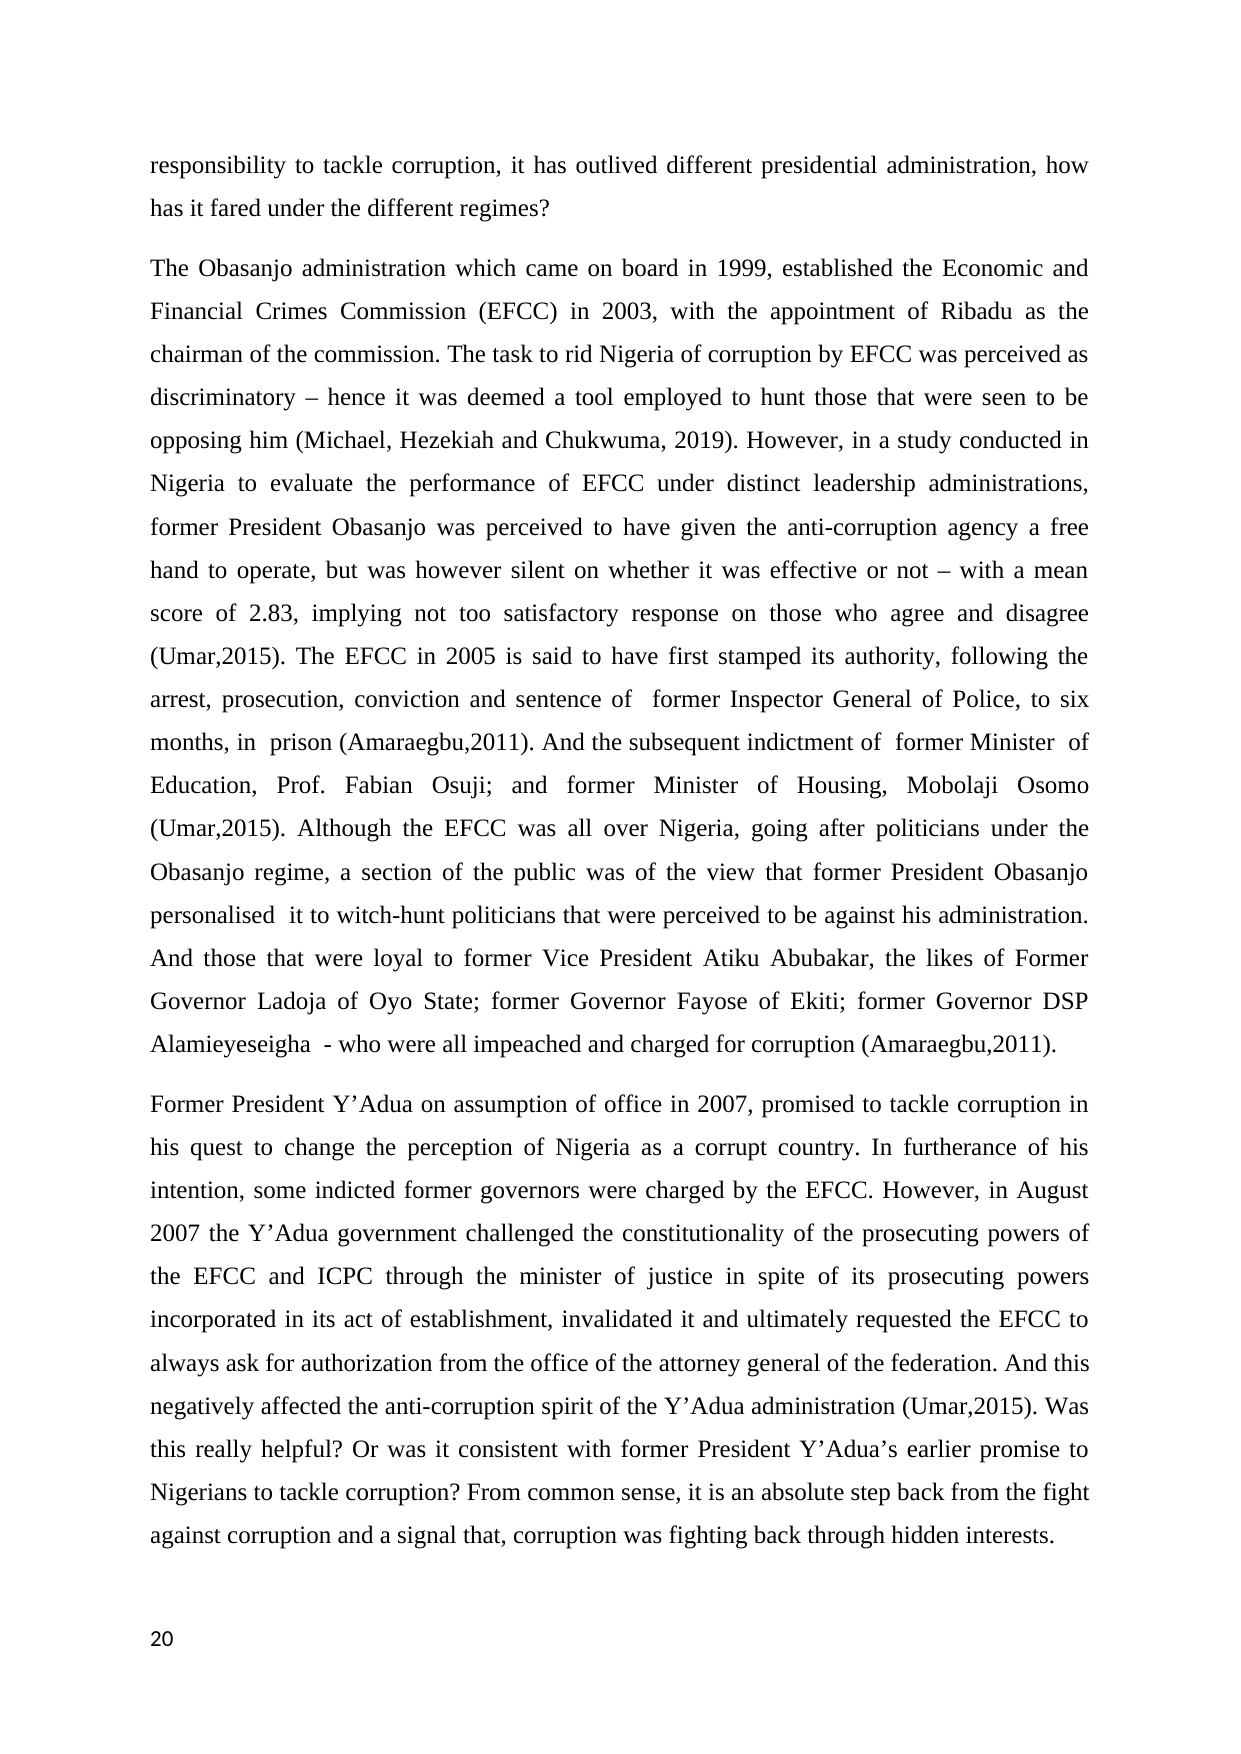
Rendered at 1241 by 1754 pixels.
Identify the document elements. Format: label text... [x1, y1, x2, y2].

text Former President Y’Adua on assumption of office in 2007, promised to tackle corruption in his quest to change the perception of Nigeria as a corrupt country. In furtherance of his intention, some indicted former governors were charged by the EFCC. However, in August 2007 the Y’Adua government challenged the constitutionality of the prosecuting powers of the EFCC and ICPC through the minister of justice in spite of its prosecuting powers incorporated in its act of establishment, invalidated it and ultimately requested the EFCC to always ask for authorization from the office of the attorney general of the federation. And this negatively affected the anti-corruption spirit of the Y’Adua administration (Umar,2015). Was this really helpful? Or was it consistent with former President Y’Adua’s earlier promise to Nigerians to tackle corruption? From common sense, it is an absolute step back from the fight against corruption and a signal that, corruption was fighting back through hidden interests. [150, 1089, 1090, 1549]
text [150, 150, 1090, 222]
text The Obasanjo administration which came on board in 1999, established the Economic and Financial Crimes Commission (EFCC) in 2003, with the appointment of Ribadu as the chairman of the commission. The task to rid Nigeria of corruption by EFCC was perceived as discriminatory – hence it was deemed a tool employed to hunt those that were seen to be opposing him (Michael, Hezekiah and Chukwuma, 2019). However, in a study conducted in Nigeria to evaluate the performance of EFCC under distinct leadership administrations, former President Obasanjo was perceived to have given the anti-corruption agency a free hand to operate, but was however silent on whether it was effective or not – with a mean score of 2.83, implying not too satisfactory response on those who agree and disagree (Umar,2015). The EFCC in 2005 is said to have first stamped its authority, following the arrest, prosecution, conviction and sentence of former Inspector General of Police, to six months, in prison (Amaraegbu,2011). And the subsequent indictment of former Minister of Education, Prof. Fabian Osuji; and former Minister of Housing, Mobolaji Osomo (Umar,2015). Although the EFCC was all over Nigeria, going after politicians under the Obasanjo regime, a section of the public was of the view that former President Obasanjo personalised it to witch-hunt politicians that were perceived to be against his administration. And those that were loyal to former Vice President Atiku Abubakar, the likes of Former Governor Ladoja of Oyo State; former Governor Fayose of Ekiti; former Governor DSP Alamieyeseigha - who were all impeached and charged for corruption (Amaraegbu,2011). [150, 253, 1090, 1058]
